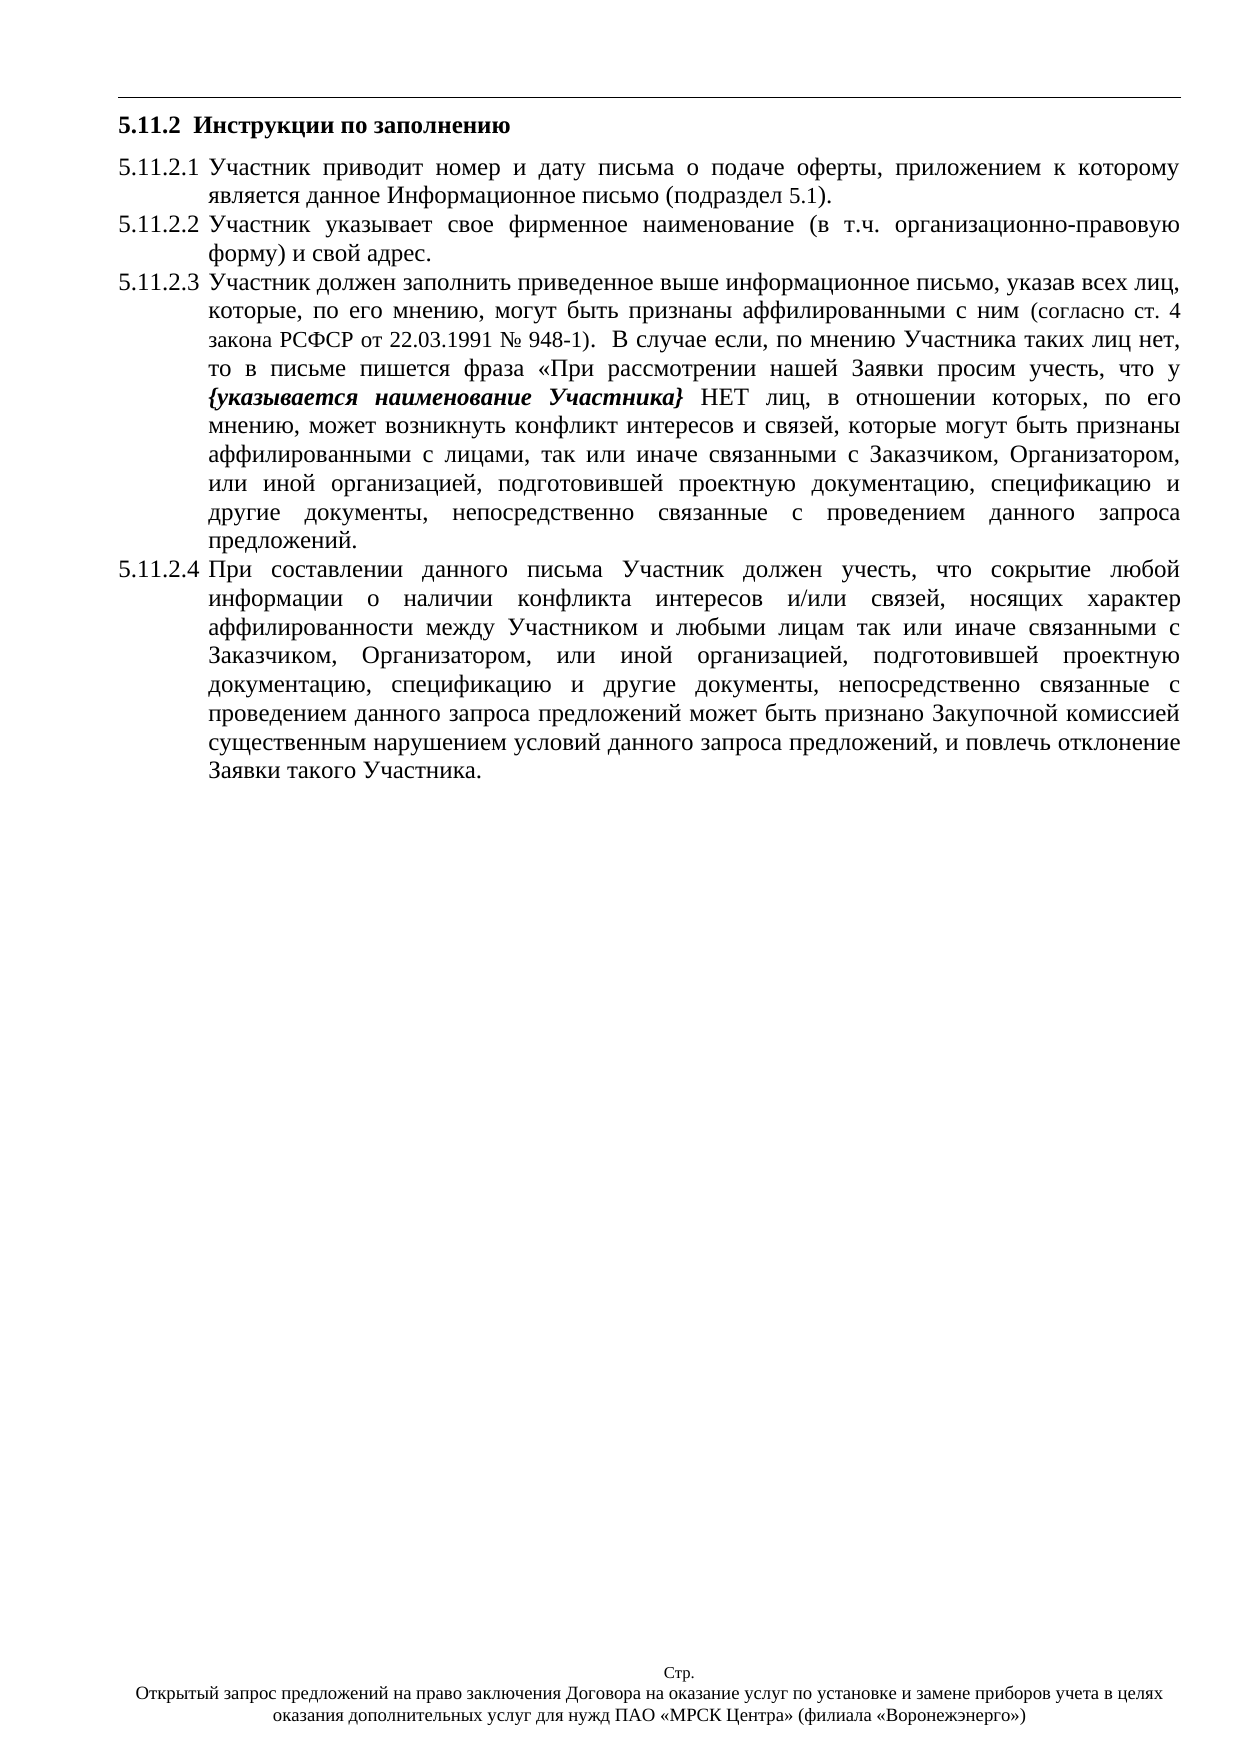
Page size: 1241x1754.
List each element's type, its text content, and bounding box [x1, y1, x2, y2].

list Участник приводит номер и дату письма о подаче оферты, приложением к которому является данное Информационное письмо (подраздел 5.1). [118, 152, 1181, 209]
subtitle Инструкции по заполнению [118, 111, 1181, 139]
list Участник должен заполнить приведенное выше информационное письмо, указав всех лиц, которые, по его мнению, могут быть признаны аффилированными с ним (согласно ст. 4 закона РСФСР от 22.03.1991 № 948-1). В случае если, по мнению Участника таких лиц нет, то в письме пишется фраза «При рассмотрении нашей Заявки просим учесть, что у {указывается наименование Участника} НЕТ лиц, в отношении которых, по его мнению, может возникнуть конфликт интересов и связей, которые могут быть признаны аффилированными с лицами, так или иначе связанными с Заказчиком, Организатором, или иной организацией, подготовившей проектную документацию, спецификацию и другие документы, непосредственно связанные с проведением данного запроса предложений. [118, 267, 1181, 554]
list При составлении данного письма Участник должен учесть, что сокрытие любой информации о наличии конфликта интересов и/или связей, носящих характер аффилированности между Участником и любыми лицам так или иначе связанными с Заказчиком, Организатором, или иной организацией, подготовившей проектную документацию, спецификацию и другие документы, непосредственно связанные с проведением данного запроса предложений может быть признано Закупочной комиссией существенным нарушением условий данного запроса предложений, и повлечь отклонение Заявки такого Участника. [118, 554, 1181, 784]
list Участник указывает свое фирменное наименование (в т.ч. организационно-правовую форму) и свой адрес. [118, 209, 1181, 267]
